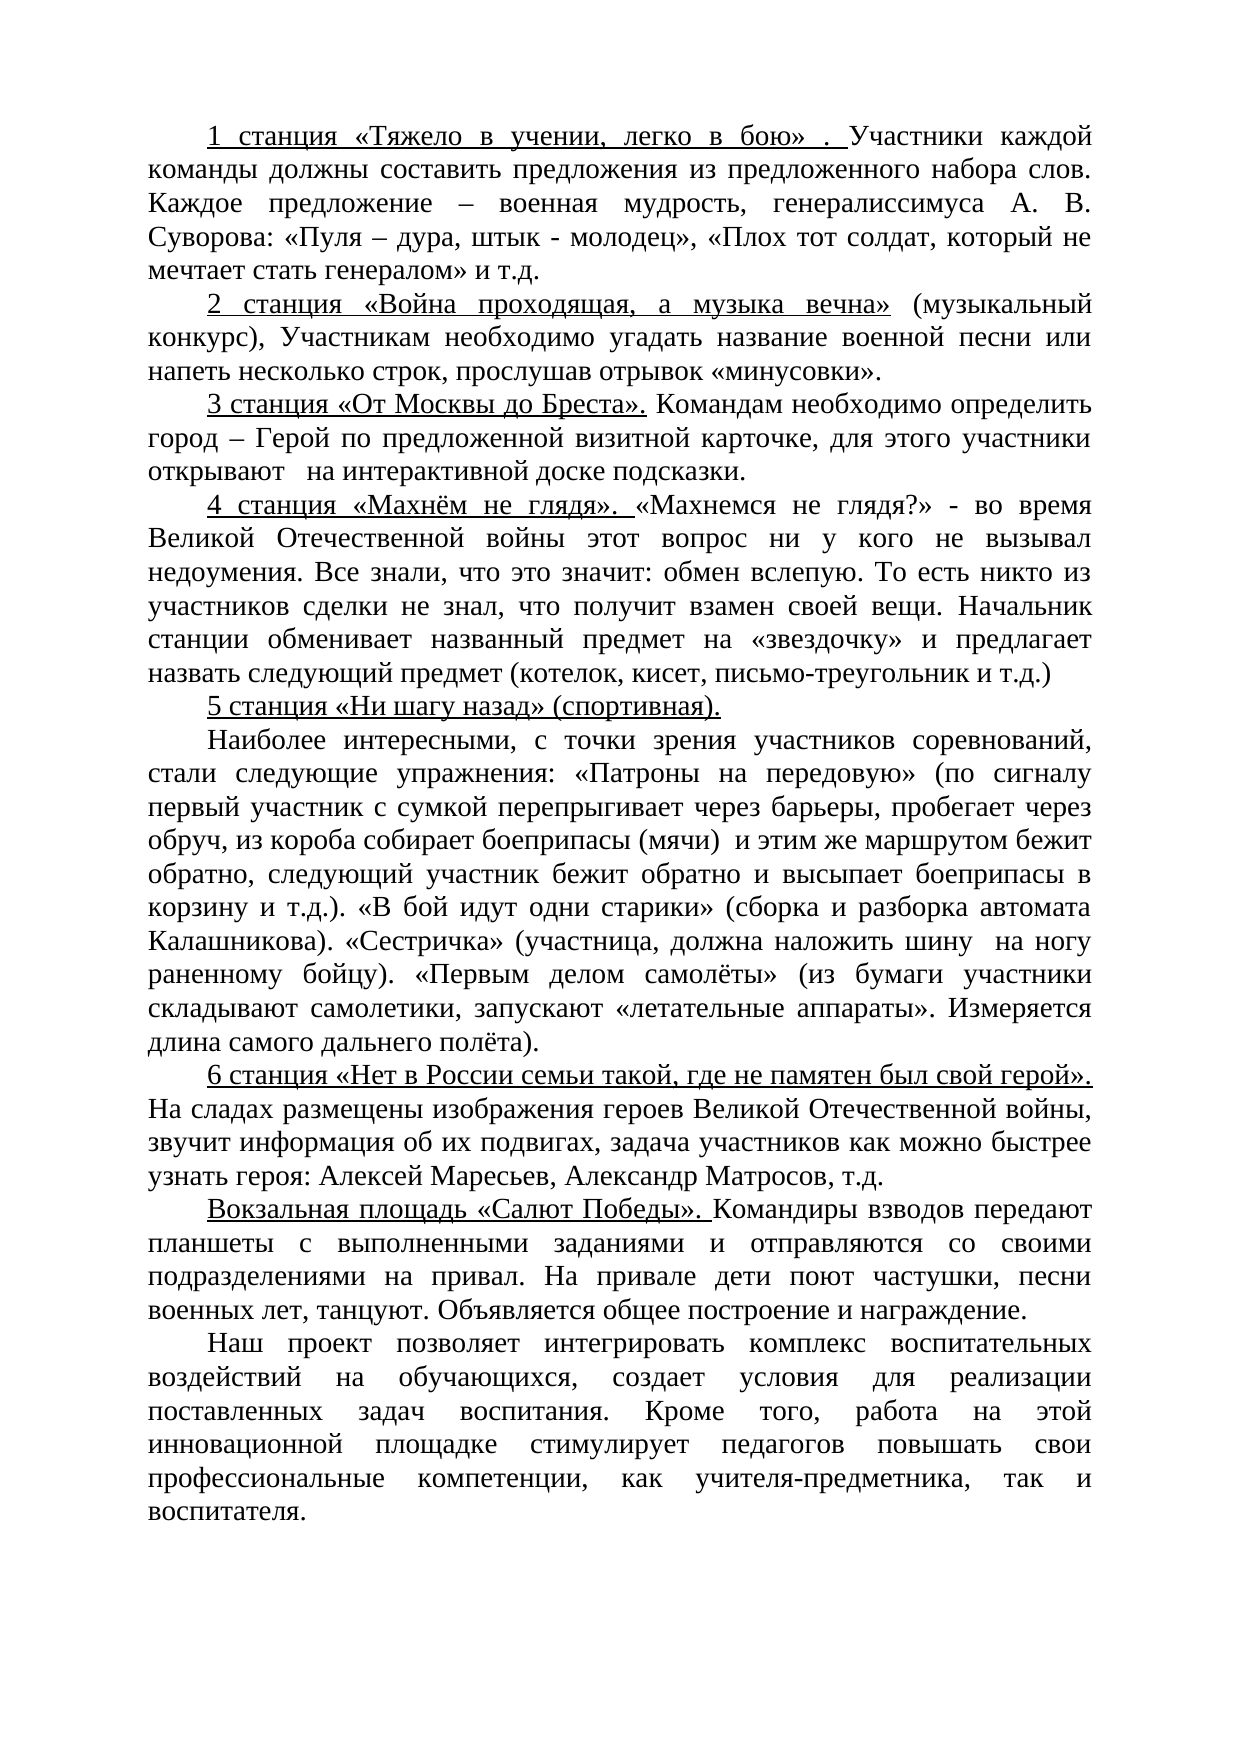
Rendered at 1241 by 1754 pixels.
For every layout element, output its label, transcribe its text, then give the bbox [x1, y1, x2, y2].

text 2 станция «Война проходящая, а музыка вечна» (музыкальный конкурс), Участникам необходимо угадать название военной песни или напеть несколько строк, прослушав отрывок «минусовки». [148, 286, 1092, 386]
text Наш проект позволяет интегрировать комплекс воспитательных воздействий на обучающихся, создает условия для реализации поставленных задач воспитания. Кроме того, работа на этой инновационной площадке стимулирует педагогов повышать свои профессиональные компетенции, как учителя-предметника, так и воспитателя. [148, 1326, 1092, 1527]
list 3 станция «От Москвы до Бреста». Командам необходимо определить город – Герой по предложенной визитной карточке, для этого участники открывают на интерактивной доске подсказки. [148, 386, 1092, 487]
text 6 станция «Нет в России семьи такой, где не памятен был свой герой». На сладах размещены изображения героев Великой Отечественной войны, звучит информация об их подвигах, задача участников как можно быстрее узнать героя: Алексей Маресьев, Александр Матросов, т.д. [148, 1057, 1092, 1191]
text 1 станция «Тяжело в учении, легко в бою» . Участники каждой команды должны составить предложения из предложенного набора слов. Каждое предложение – военная мудрость, генералиссимуса А. В. Суворова: «Пуля – дура, штык - молодец», «Плох тот солдат, который не мечтает стать генералом» и т.д. [148, 118, 1092, 286]
text Наиболее интересными, с точки зрения участников соревнований, стали следующие упражнения: «Патроны на передовую» (по сигналу первый участник с сумкой перепрыгивает через барьеры, пробегает через обруч, из короба собирает боеприпасы (мячи) и этим же маршрутом бежит обратно, следующий участник бежит обратно и высыпает боеприпасы в корзину и т.д.). «В бой идут одни старики» (сборка и разборка автомата Калашникова). «Сестричка» (участница, должна наложить шину на ногу раненному бойцу). «Первым делом самолёты» (из бумаги участники складывают самолетики, запускают «летательные аппараты». Измеряется длина самого дальнего полёта). [148, 722, 1092, 1057]
text Вокзальная площадь «Салют Победы». Командиры взводов передают планшеты с выполненными заданиями и отправляются со своими подразделениями на привал. На привале дети поют частушки, песни военных лет, танцуют. Объявляется общее построение и награждение. [148, 1191, 1092, 1326]
text 5 станция «Ни шагу назад» (спортивная). [148, 688, 1092, 722]
text 4 станция «Махнём не глядя». «Махнемся не глядя?» - во время Великой Отечественной войны этот вопрос ни у кого не вызывал недоумения. Все знали, что это значит: обмен вслепую. То есть никто из участников сделки не знал, что получит взамен своей вещи. Начальник станции обменивает названный предмет на «звездочку» и предлагает назвать следующий предмет (котелок, кисет, письмо-треугольник и т.д.) [148, 588, 1092, 688]
